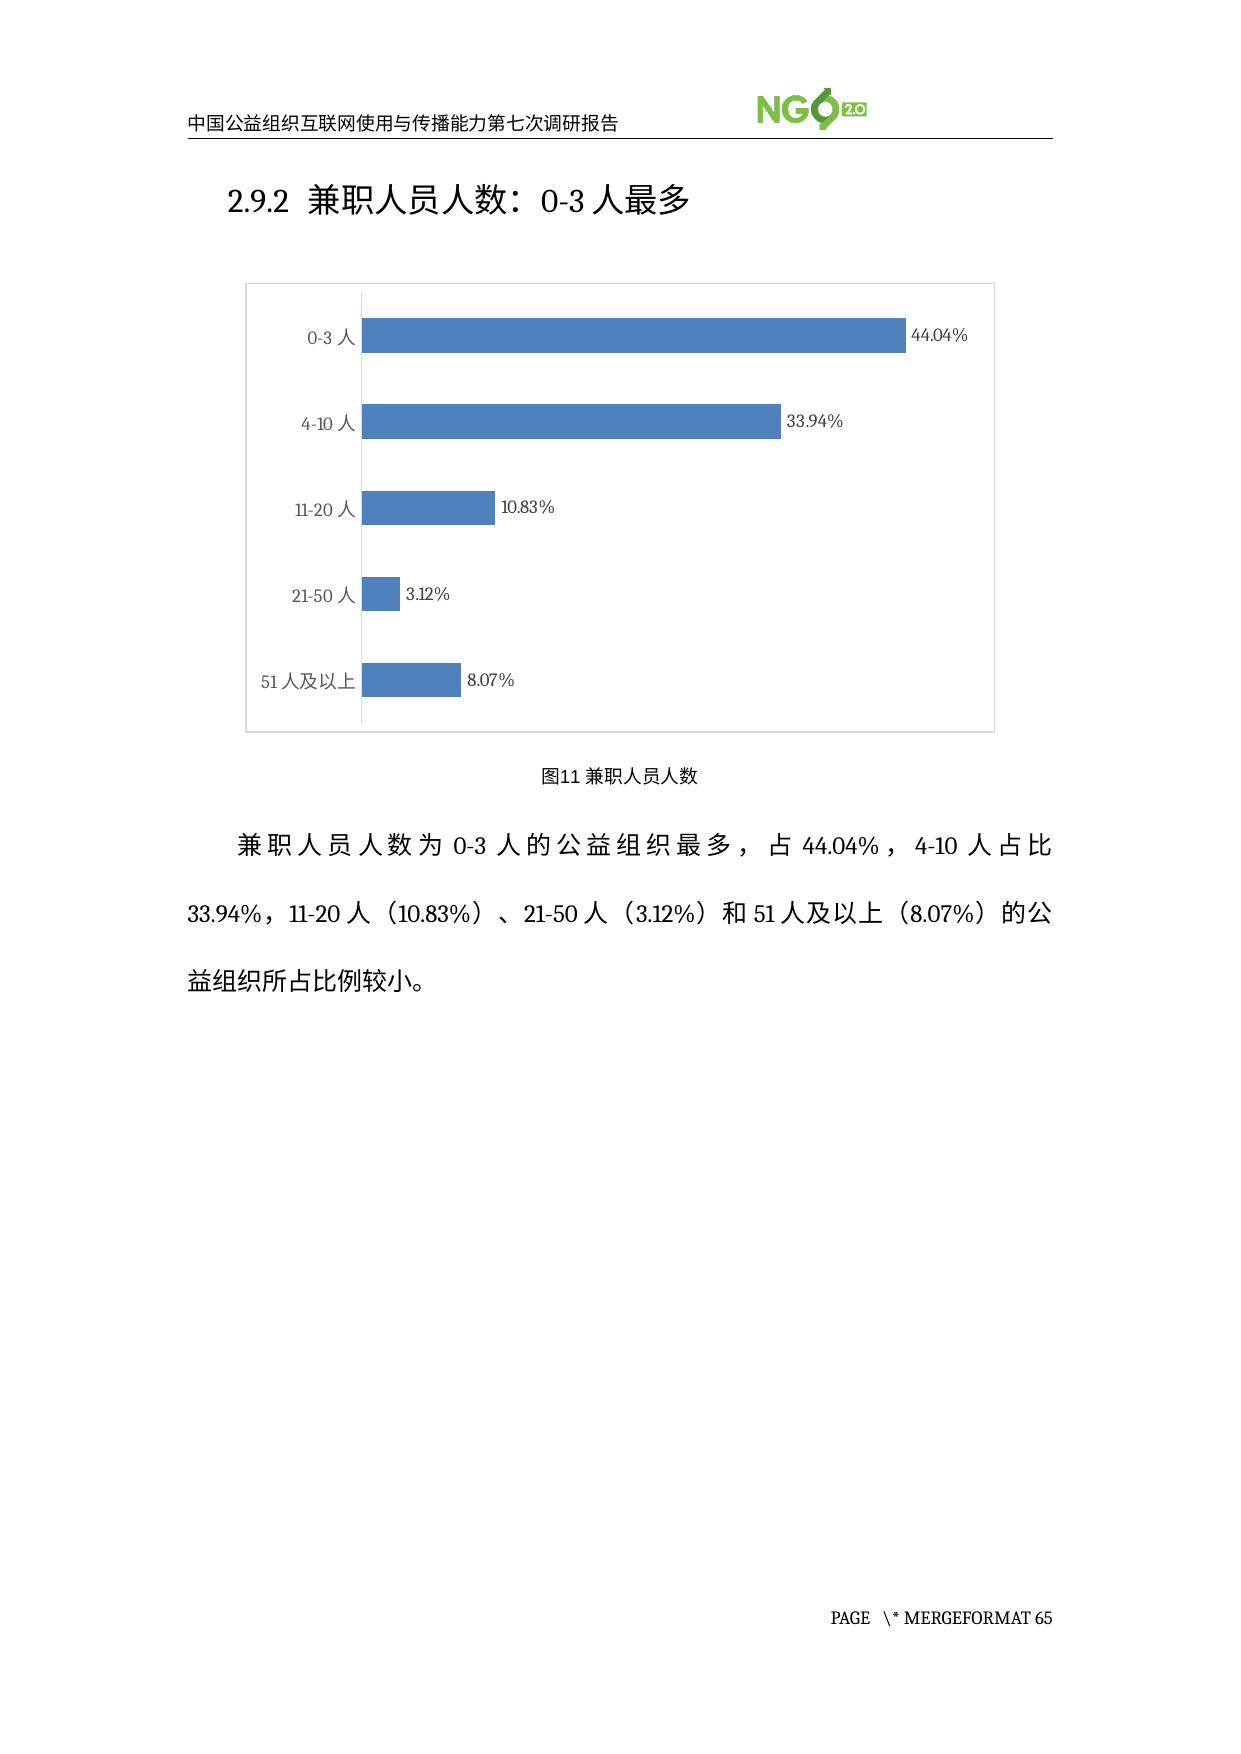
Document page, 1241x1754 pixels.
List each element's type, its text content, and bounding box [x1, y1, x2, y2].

text 兼职人员人数 [187, 758, 1053, 792]
subtitle 兼职人员人数：0-3人最多 [188, 164, 1053, 232]
text 兼职人员人数为0-3人的公益组织最多，占44.04%，4-10人占比33.94%，11-20人（10.83%）、21-50人（3.12%）和51人及以上（8.07%）的公益组织所占比例较小。 [187, 809, 1053, 1013]
picture [757, 88, 867, 130]
